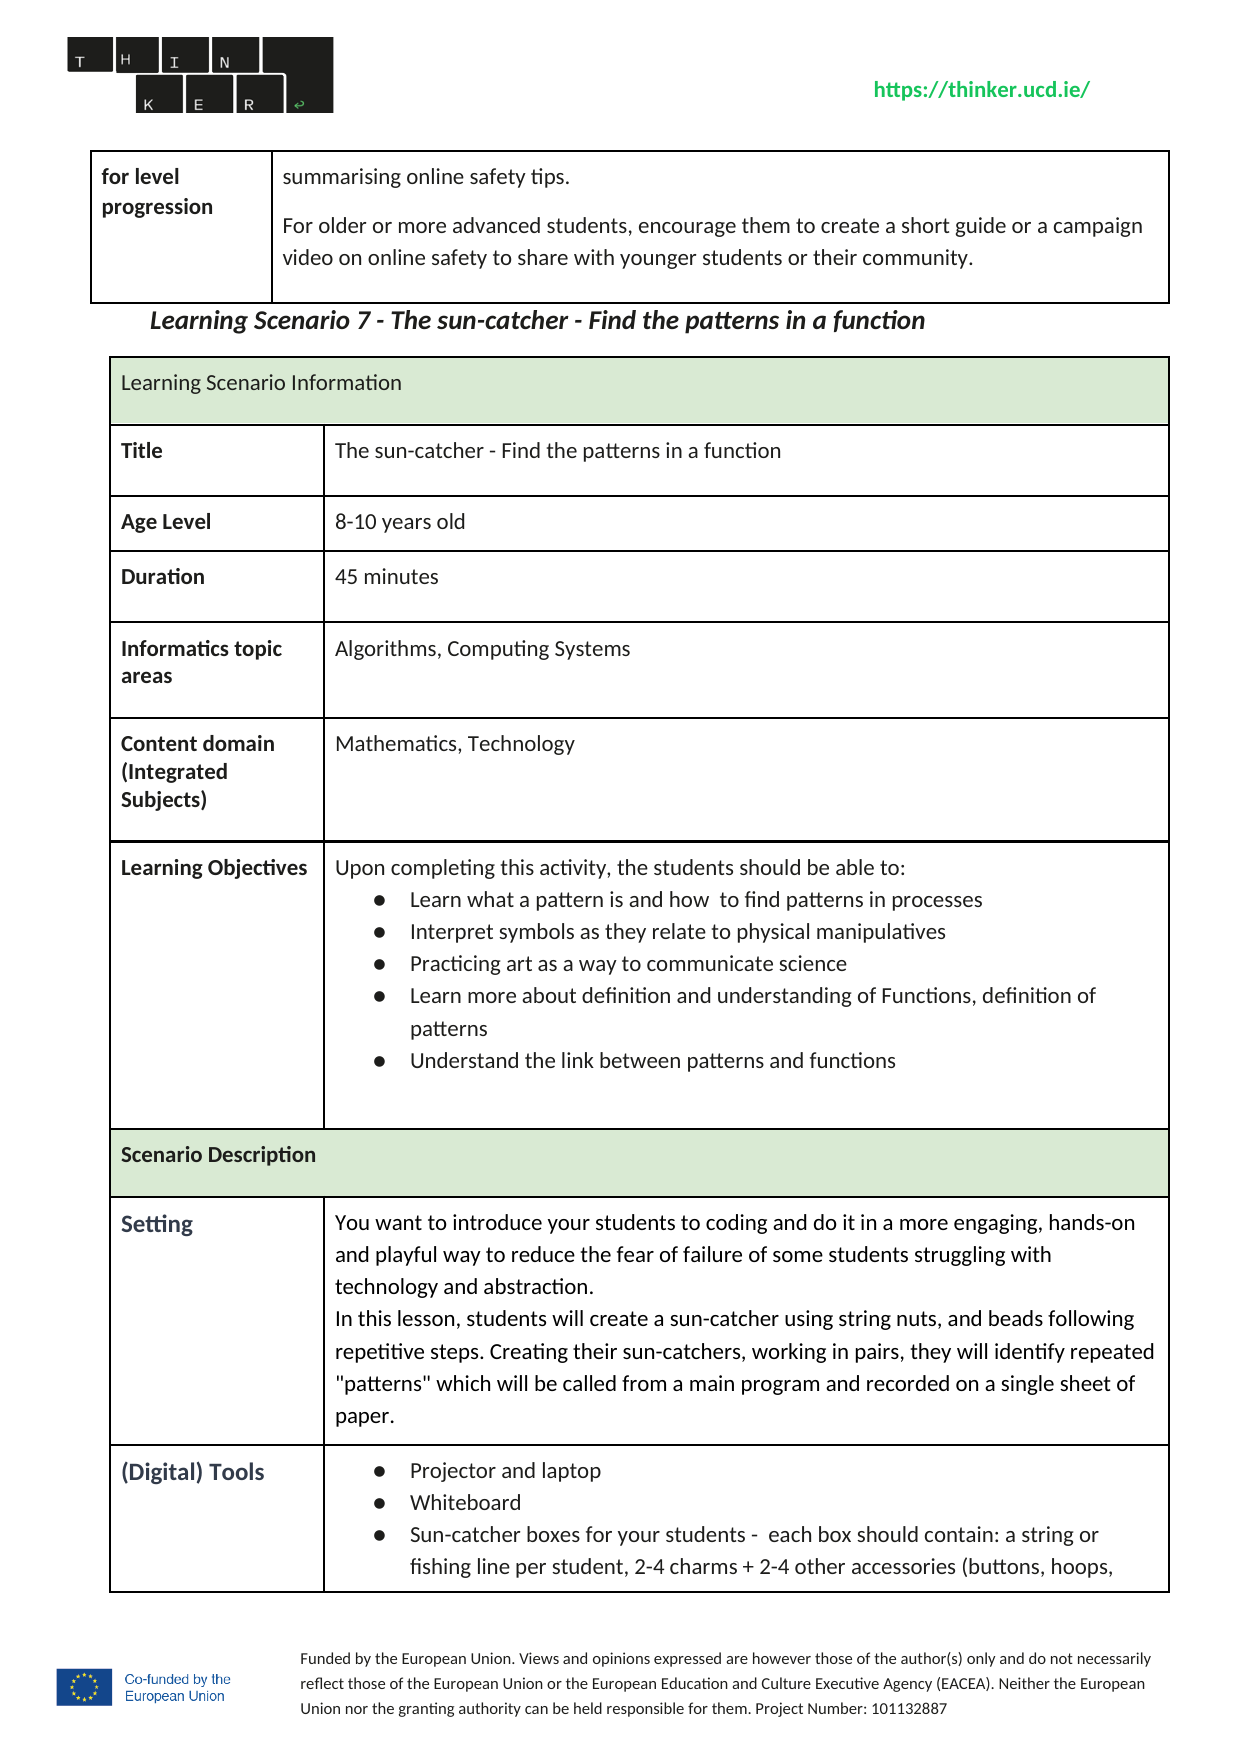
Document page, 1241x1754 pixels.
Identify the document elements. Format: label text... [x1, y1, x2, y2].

picture [44, 1646, 260, 1730]
subtitle Learning Scenario 7 - The sun-catcher - Find the patterns in a function [150, 304, 1090, 337]
picture [67, 37, 338, 113]
